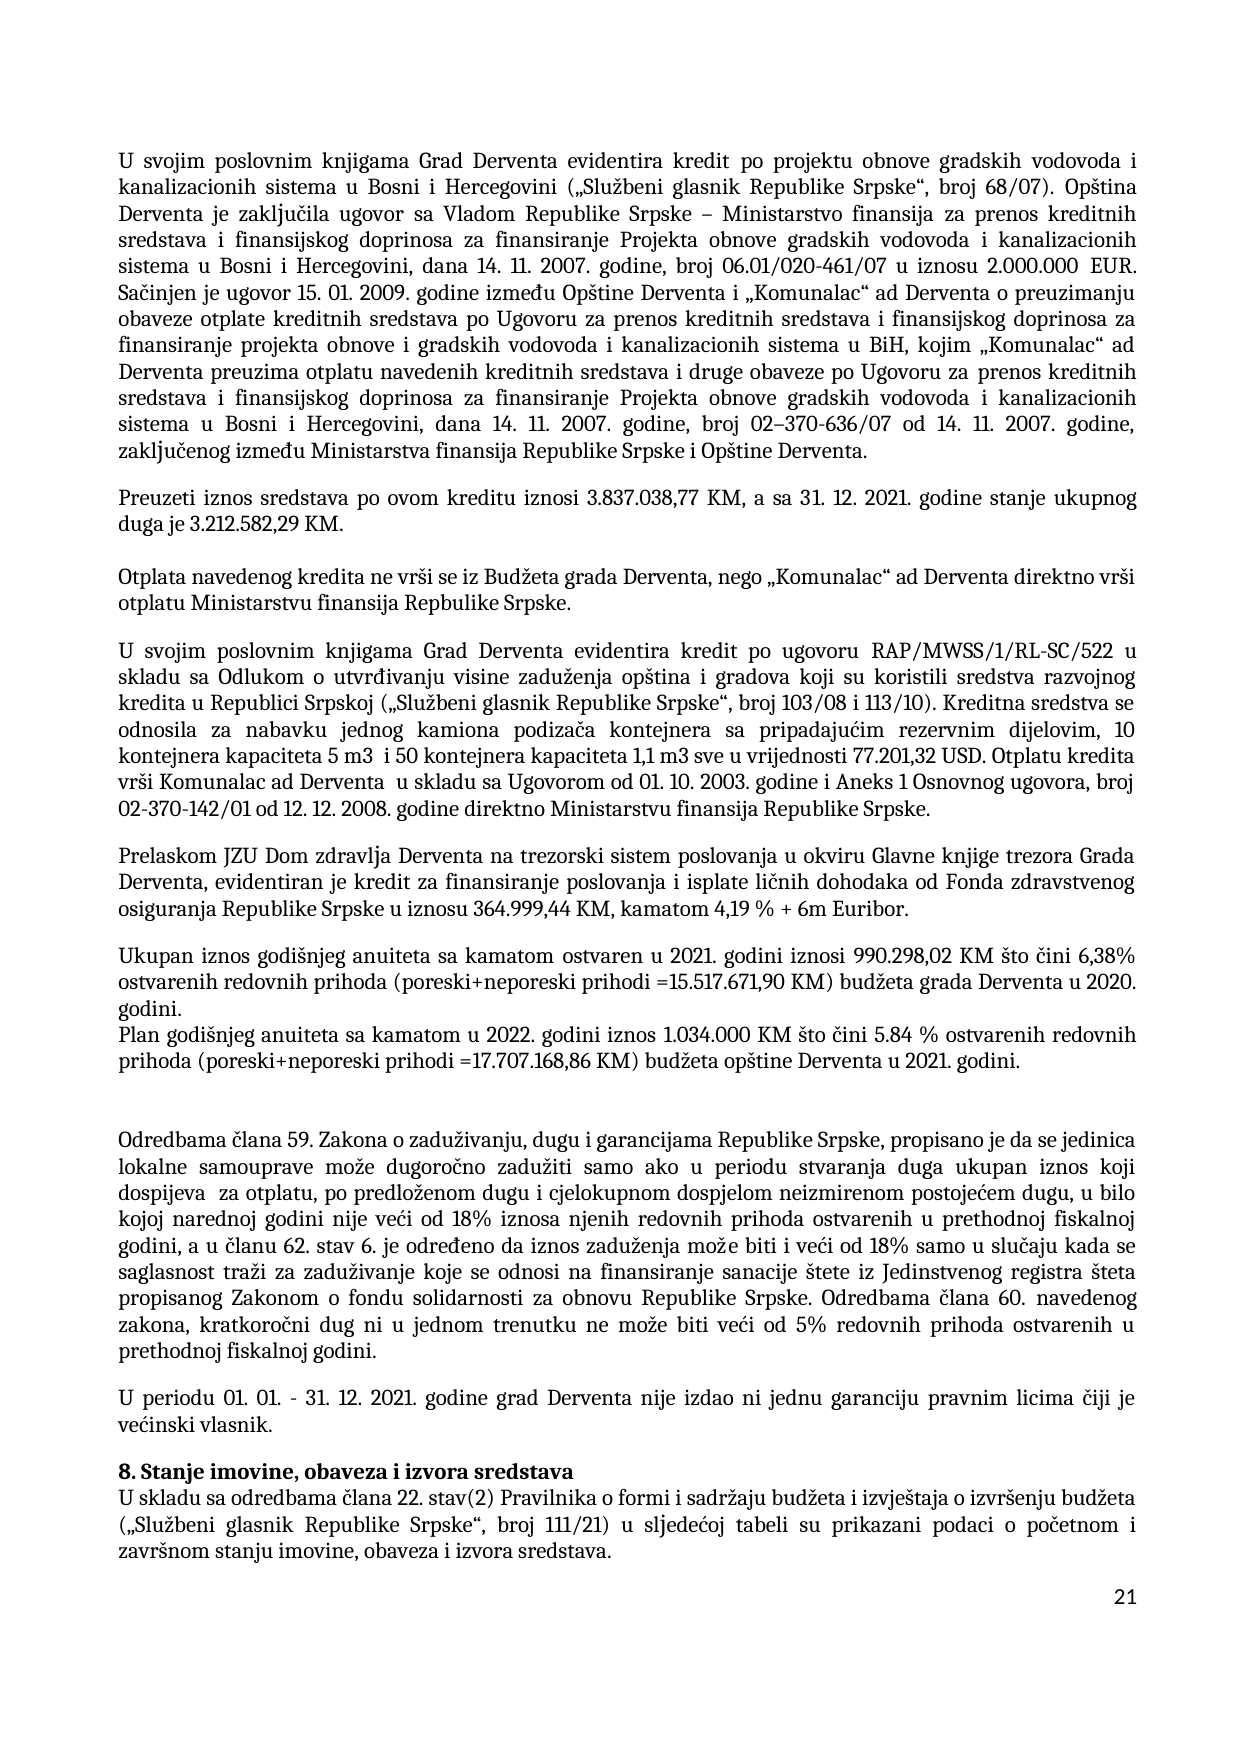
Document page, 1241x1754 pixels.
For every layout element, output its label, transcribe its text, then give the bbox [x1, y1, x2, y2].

text U skladu sa odredbama člana 22. stav(2) Pravilnika o formi i sadržaju budžeta i izvještaja o izvršenju budžeta („Službeni glasnik Republike Srpske“, broj 111/21) u slјedećoj tabeli su prikazani podaci o početnom i završnom stanju imovine, obaveza i izvora sredstava. [118, 1485, 1137, 1564]
text U periodu 01. 01. - 31. 12. 2021. godine grad Derventa nije izdao ni jednu garanciju pravnim licima čiji je većinski vlasnik. [118, 1385, 1137, 1438]
text U svojim poslovnim knjigama Grad Derventa evidentira kredit po ugovoru RAP/MWSS/1/RL-SC/522 u skladu sa Odlukom o utvrđivanju visine zaduženja opština i gradova koji su koristili sredstva razvojnog kredita u Republici Srpskoj („Službeni glasnik Republike Srpske“, broj 103/08 i 113/10). Kreditna sredstva se odnosila za nabavku jednog kamiona podizača kontejnera sa pripadajućim rezervnim dijelovim, 10 kontejnera kapaciteta 5 m3 i 50 kontejnera kapaciteta 1,1 m3 sve u vrijednosti 77.201,32 USD. Otplatu kredita vrši Komunalac ad Derventa u skladu sa Ugovorom od 01. 10. 2003. godine i Aneks 1 Osnovnog ugovora, broj 02-370-142/01 od 12. 12. 2008. godine direktno Ministarstvu finansija Republike Srpske. [118, 637, 1137, 822]
text Otplata navedenog kredita ne vrši se iz Budžeta grada Derventa, nego „Komunalac“ ad Derventa direktno vrši otplatu Ministarstvu finansija Repbulike Srpske. [118, 564, 1137, 617]
text Odredbama člana 59. Zakona o zaduživanju, dugu i garancijama Republike Srpske, propisano je da se jedinica lokalne samouprave može dugoročno zadužiti samo ako u periodu stvaranja duga ukupan iznos koji dospijeva za otplatu, po predloženom dugu i cjelokupnom dospjelom neizmirenom postojećem dugu, u bilo kojoj narednoj godini nije veći od 18% iznosa njenih redovnih prihoda ostvarenih u prethodnoj fiskalnoj godini, a u članu 62. stav 6. je određeno da iznos zaduženja može biti i veći od 18% samo u slučaju kada se saglasnost traži za zaduživanje koje se odnosi na finansiranje sanacije štete iz Jedinstvenog registra šteta propisanog Zakonom o fondu solidarnosti za obnovu Republike Srpske. Odredbama člana 60. navedenog zakona, kratkoročni dug ni u jednom trenutku ne može biti veći od 5% redovnih prihoda ostvarenih u prethodnoj fiskalnoj godini. [118, 1127, 1137, 1364]
text Preuzeti iznos sredstava po ovom kreditu iznosi 3.837.038,77 KM, a sa 31. 12. 2021. godine stanje ukupnog duga je 3.212.582,29 KM. [118, 485, 1137, 537]
text Ukupan iznos godišnjeg anuiteta sa kamatom ostvaren u 2021. godini iznosi 990.298,02 KM što čini 6,38% ostvarenih redovnih prihoda (poreski+neporeski prihodi =15.517.671,90 KM) budžeta grada Derventa u 2020. godini. [118, 943, 1137, 1022]
text U svojim poslovnim knjigama Grad Derventa evidentira kredit po projektu obnove gradskih vodovoda i kanalizacionih sistema u Bosni i Hercegovini („Službeni glasnik Republike Srpske“, broj 68/07). Opština Derventa je zaklјučila ugovor sa Vladom Republike Srpske – Ministarstvo finansija za prenos kreditnih sredstava i finansijskog doprinosa za finansiranje Projekta obnove gradskih vodovoda i kanalizacionih sistema u Bosni i Hercegovini, dana 14. 11. 2007. godine, broj 06.01/020-461/07 u iznosu 2.000.000 EUR. Sačinjen je ugovor 15. 01. 2009. godine između Opštine Derventa i „Komunalac“ ad Derventa o preuzimanju obaveze otplate kreditnih sredstava po Ugovoru za prenos kreditnih sredstava i finansijskog doprinosa za finansiranje projekta obnove i gradskih vodovoda i kanalizacionih sistema u BiH, kojim „Komunalac“ ad Derventa preuzima otplatu navedenih kreditnih sredstava i druge obaveze po Ugovoru za prenos kreditnih sredstava i finansijskog doprinosa za finansiranje Projekta obnove gradskih vodovoda i kanalizacionih sistema u Bosni i Hercegovini, dana 14. 11. 2007. godine, broj 02–370-636/07 od 14. 11. 2007. godine, zaklјučenog između Ministarstva finansija Republike Srpske i Opštine Derventa. [118, 148, 1137, 464]
text Plan godišnjeg anuiteta sa kamatom u 2022. godini iznos 1.034.000 KM što čini 5.84 % ostvarenih redovnih prihoda (poreski+neporeski prihodi =17.707.168,86 KM) budžeta opštine Derventa u 2021. godini. [118, 1022, 1137, 1074]
text 8. Stanje imovine, obaveza i izvora sredstava [118, 1459, 1137, 1485]
text Prelaskom JZU Dom zdravlјa Derventa na trezorski sistem poslovanja u okviru Glavne knjige trezora Grada Derventa, evidentiran je kredit za finansiranje poslovanja i isplate ličnih dohodaka od Fonda zdravstvenog osiguranja Republike Srpske u iznosu 364.999,44 KM, kamatom 4,19 % + 6m Euribor. [118, 843, 1137, 922]
